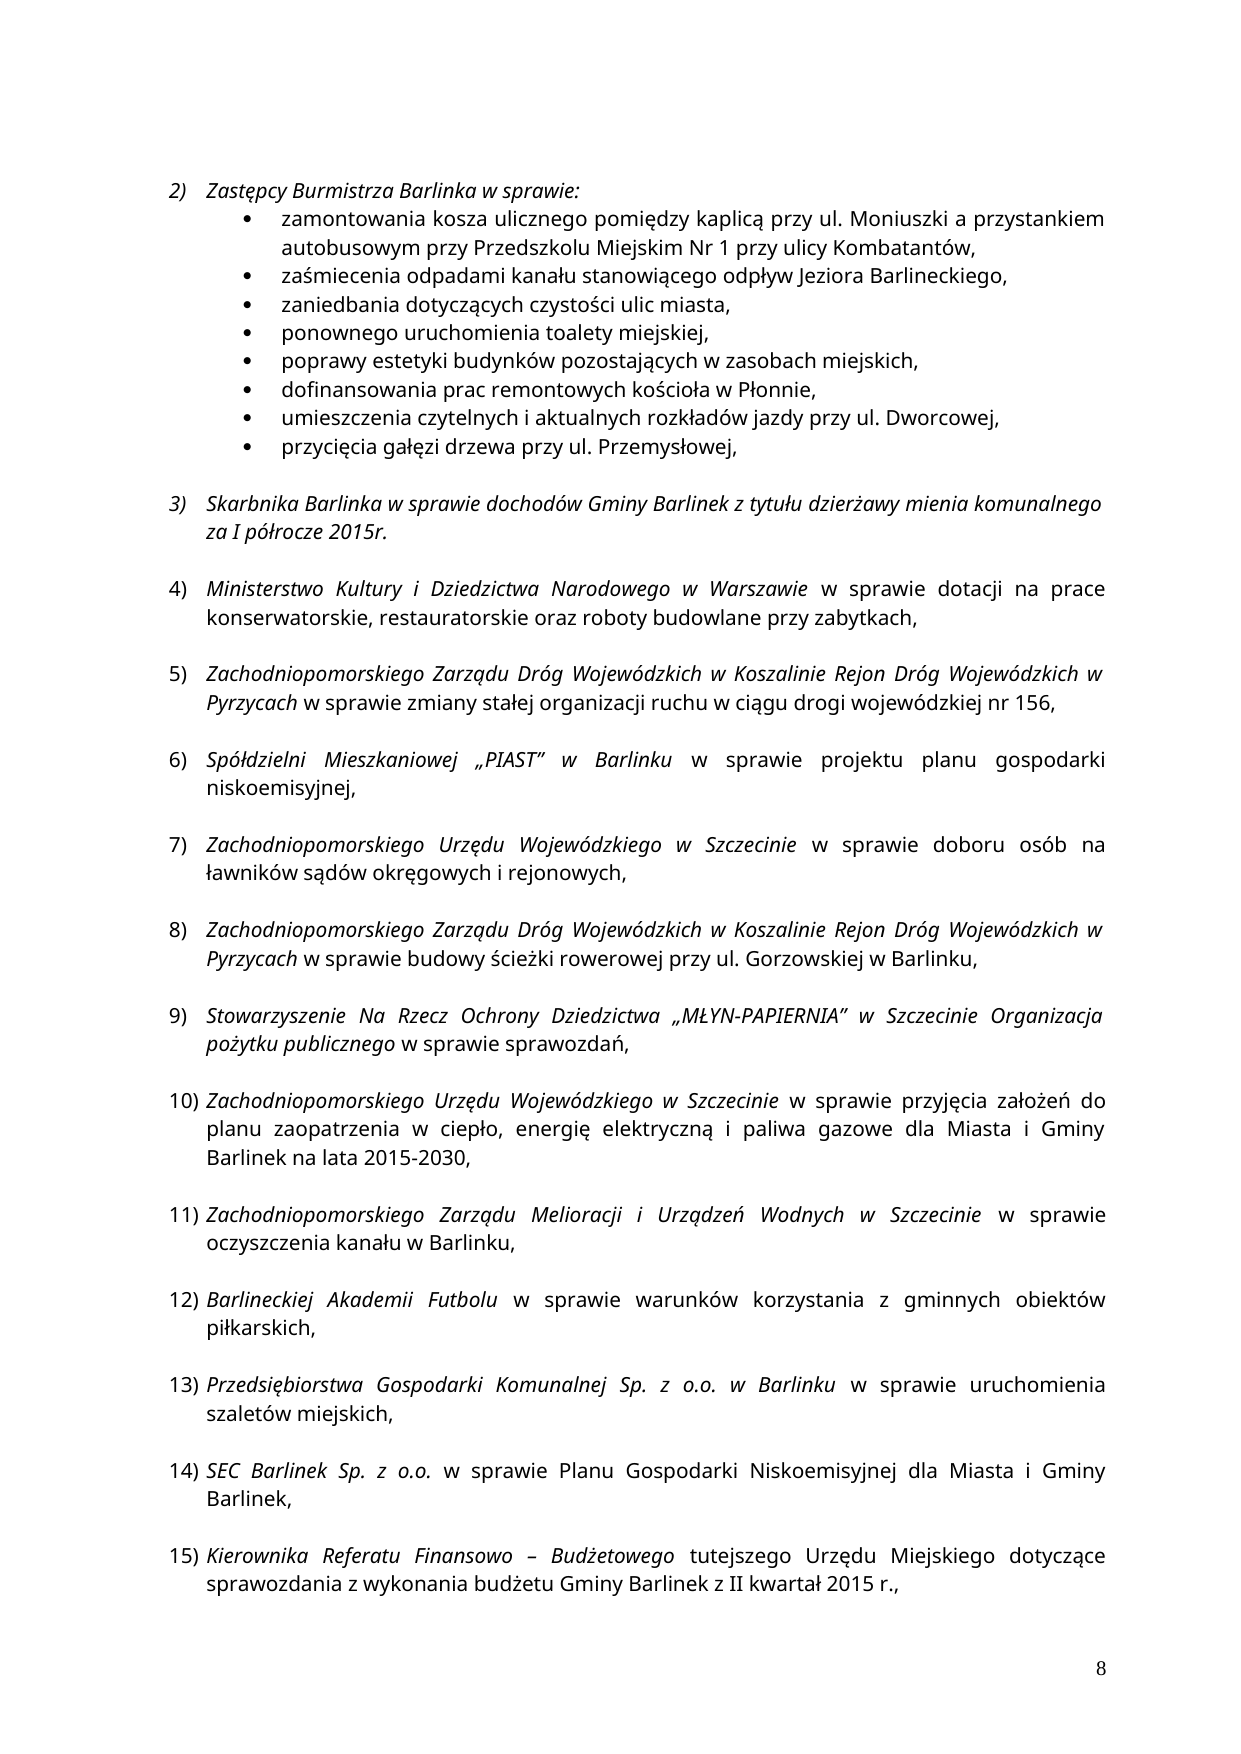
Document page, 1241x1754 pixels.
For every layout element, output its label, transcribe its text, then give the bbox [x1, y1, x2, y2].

list Zastępcy Burmistrza Barlinka w sprawie: [169, 176, 1106, 204]
list Zachodniopomorskiego Urzędu Wojewódzkiego w Szczecinie w sprawie doboru osób na ławników sądów okręgowych i rejonowych, [169, 830, 1106, 887]
list dofinansowania prac remontowych kościoła w Płonnie, [244, 375, 1106, 403]
list Spółdzielni Mieszkaniowej „PIAST” w Barlinku w sprawie projektu planu gospodarki niskoemisyjnej, [169, 745, 1106, 802]
list poprawy estetyki budynków pozostających w zasobach miejskich, [244, 347, 1106, 375]
list Barlineckiej Akademii Futbolu w sprawie warunków korzystania z gminnych obiektów piłkarskich, [169, 1285, 1106, 1342]
list zaniedbania dotyczących czystości ulic miasta, [244, 290, 1106, 318]
list Zachodniopomorskiego Zarządu Dróg Wojewódzkich w Koszalinie Rejon Dróg Wojewódzkich w Pyrzycach w sprawie zmiany stałej organizacji ruchu w ciągu drogi wojewódzkiej nr 156, [169, 659, 1106, 716]
list Stowarzyszenie Na Rzecz Ochrony Dziedzictwa „MŁYN-PAPIERNIA” w Szczecinie Organizacja pożytku publicznego w sprawie sprawozdań, [169, 1001, 1106, 1058]
list Ministerstwo Kultury i Dziedzictwa Narodowego w Warszawie w sprawie dotacji na prace konserwatorskie, restauratorskie oraz roboty budowlane przy zabytkach, [169, 574, 1106, 631]
list Skarbnika Barlinka w sprawie dochodów Gminy Barlinek z tytułu dzierżawy mienia komunalnego za I półrocze 2015r. [169, 489, 1106, 546]
list Przedsiębiorstwa Gospodarki Komunalnej Sp. z o.o. w Barlinku w sprawie uruchomienia szaletów miejskich, [169, 1370, 1106, 1427]
list zamontowania kosza ulicznego pomiędzy kaplicą przy ul. Moniuszki a przystankiem autobusowym przy Przedszkolu Miejskim Nr 1 przy ulicy Kombatantów, [244, 204, 1106, 261]
list Kierownika Referatu Finansowo – Budżetowego tutejszego Urzędu Miejskiego dotyczące sprawozdania z wykonania budżetu Gminy Barlinek z II kwartał 2015 r., [169, 1541, 1106, 1598]
list ponownego uruchomienia toalety miejskiej, [244, 318, 1106, 347]
list umieszczenia czytelnych i aktualnych rozkładów jazdy przy ul. Dworcowej, [244, 403, 1106, 432]
list Zachodniopomorskiego Urzędu Wojewódzkiego w Szczecinie w sprawie przyjęcia założeń do planu zaopatrzenia w ciepło, energię elektryczną i paliwa gazowe dla Miasta i Gminy Barlinek na lata 2015-2030, [169, 1086, 1106, 1171]
list przycięcia gałęzi drzewa przy ul. Przemysłowej, [244, 432, 1106, 460]
list zaśmiecenia odpadami kanału stanowiącego odpływ Jeziora Barlineckiego, [244, 261, 1106, 290]
list Zachodniopomorskiego Zarządu Dróg Wojewódzkich w Koszalinie Rejon Dróg Wojewódzkich w Pyrzycach w sprawie budowy ścieżki rowerowej przy ul. Gorzowskiej w Barlinku, [169, 915, 1106, 972]
list Zachodniopomorskiego Zarządu Melioracji i Urządzeń Wodnych w Szczecinie w sprawie oczyszczenia kanału w Barlinku, [169, 1200, 1106, 1257]
list SEC Barlinek Sp. z o.o. w sprawie Planu Gospodarki Niskoemisyjnej dla Miasta i Gminy Barlinek, [169, 1456, 1106, 1513]
